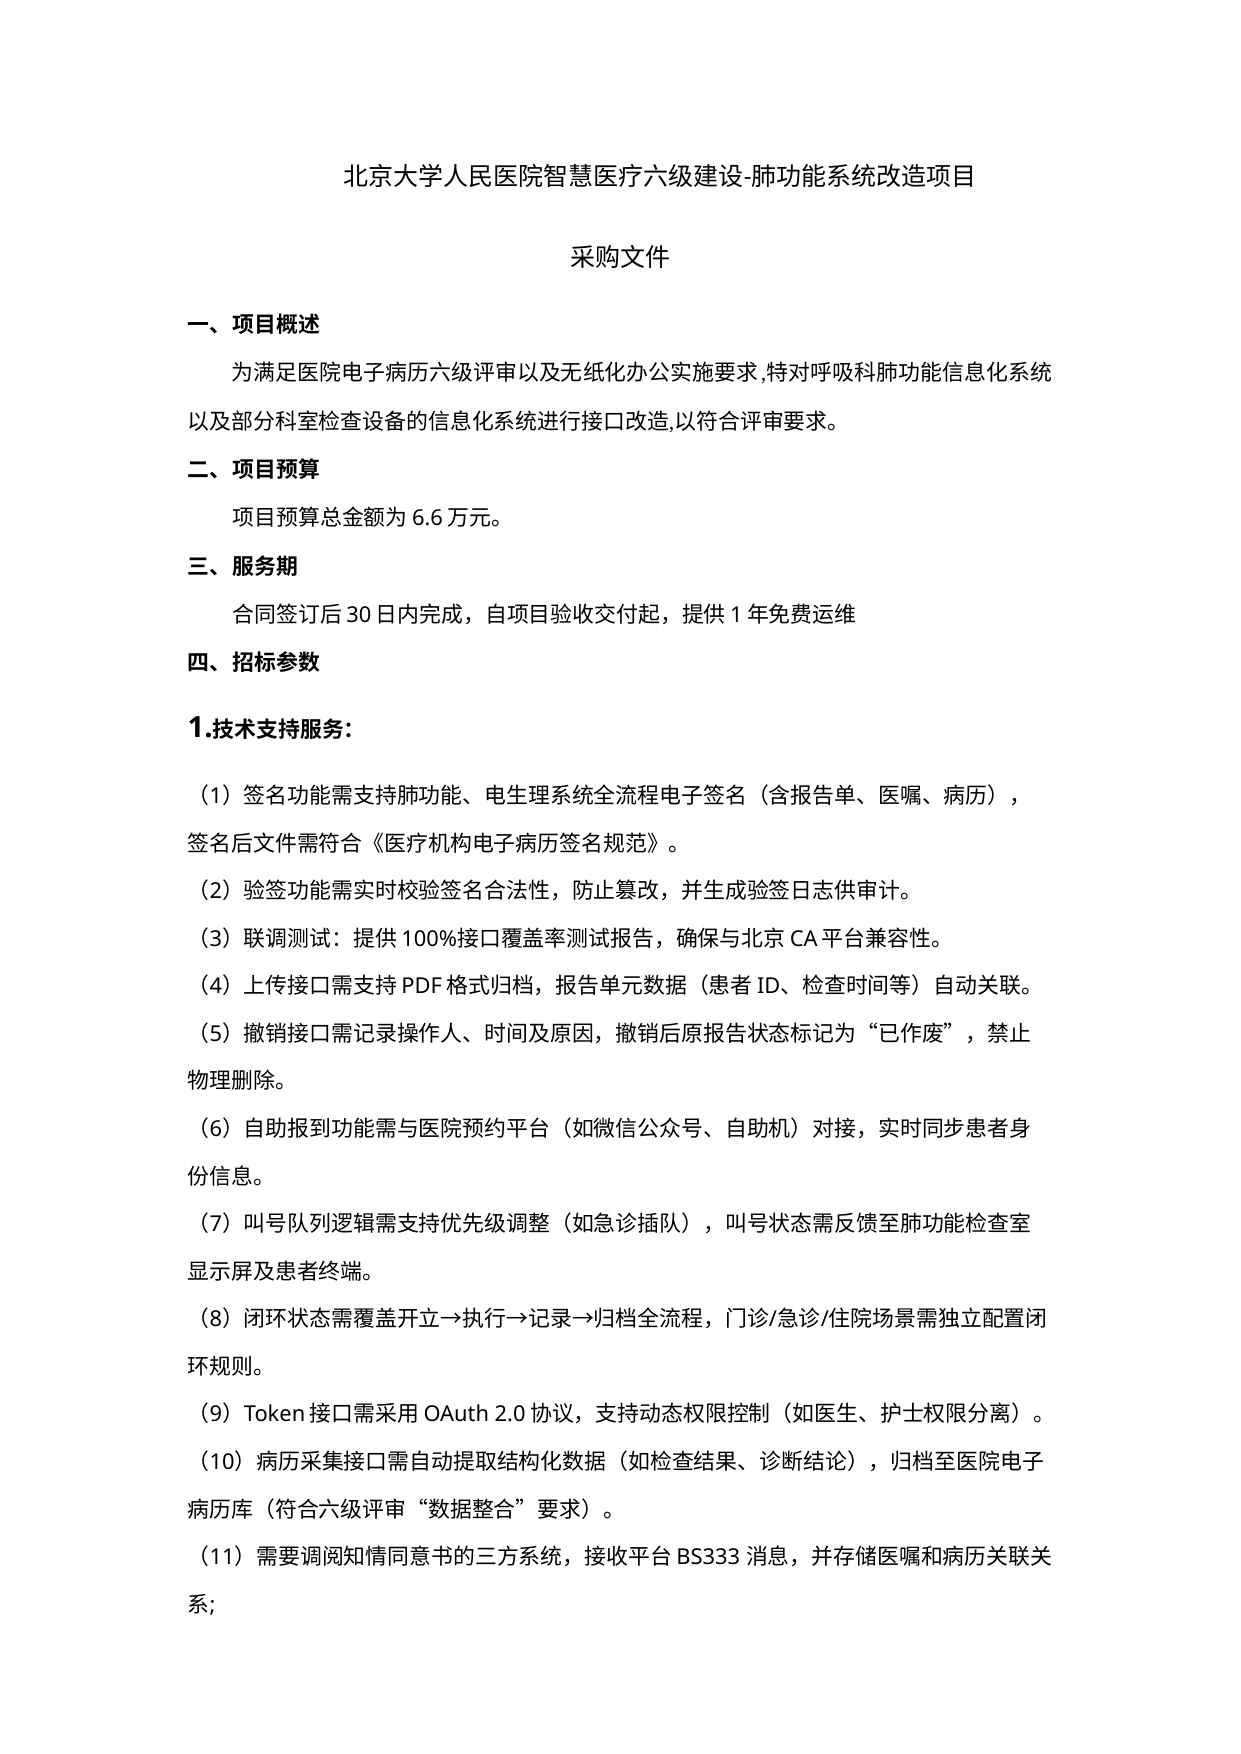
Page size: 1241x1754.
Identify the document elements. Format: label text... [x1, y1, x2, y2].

text （2）验签功能需实时校验签名合法性，防止篡改，并生成验签日志供审计。 [187, 873, 1053, 905]
text 采购文件 [187, 223, 1053, 288]
text （4）上传接口需支持PDF格式归档，报告单元数据（患者ID、检查时间等）自动关联。 [187, 968, 1053, 1000]
text （1）签名功能需支持肺功能、电生理系统全流程电子签名（含报告单、医嘱、病历），签名后文件需符合《医疗机构电子病历签名规范》。 [187, 778, 1053, 857]
text 为满足医院电子病历六级评审以及无纸化办公实施要求,特对呼吸科肺功能信息化系统以及部分科室检查设备的信息化系统进行接口改造,以符合评审要求。 [187, 354, 1053, 436]
text （7）叫号队列逻辑需支持优先级调整（如急诊插队），叫号状态需反馈至肺功能检查室显示屏及患者终端。 [187, 1206, 1053, 1285]
list 项目概述 [187, 306, 1053, 339]
list 项目预算总金额为6.6万元。 [232, 500, 1053, 532]
text 北京大学人民医院智慧医疗六级建设-肺功能系统改造项目 [187, 142, 1053, 207]
text （9）Token接口需采用OAuth 2.0协议，支持动态权限控制（如医生、护士权限分离）。 [187, 1396, 1053, 1428]
text （3）联调测试：提供100%接口覆盖率测试报告，确保与北京CA平台兼容性。 [187, 921, 1053, 952]
text （5）撤销接口需记录操作人、时间及原因，撤销后原报告状态标记为“已作废”，禁止物理删除。 [187, 1016, 1053, 1095]
list 服务期 [187, 548, 1053, 581]
list 合同签订后30日内完成，自项目验收交付起，提供1年免费运维 [232, 597, 1053, 629]
text （6）自助报到功能需与医院预约平台（如微信公众号、自助机）对接，实时同步患者身份信息。 [187, 1111, 1053, 1190]
text 1.技术支持服务： [187, 693, 1053, 758]
text （8）闭环状态需覆盖开立→执行→记录→归档全流程，门诊/急诊/住院场景需独立配置闭环规则。 [187, 1301, 1053, 1381]
list 招标参数 [187, 645, 1053, 677]
text （11）需要调阅知情同意书的三方系统，接收平台BS333 消息，并存储医嘱和病历关联关系; [187, 1539, 1053, 1618]
text （10）病历采集接口需自动提取结构化数据（如检查结果、诊断结论），归档至医院电子病历库（符合六级评审“数据整合”要求）。 [187, 1444, 1053, 1523]
list 项目预算 [187, 452, 1053, 484]
